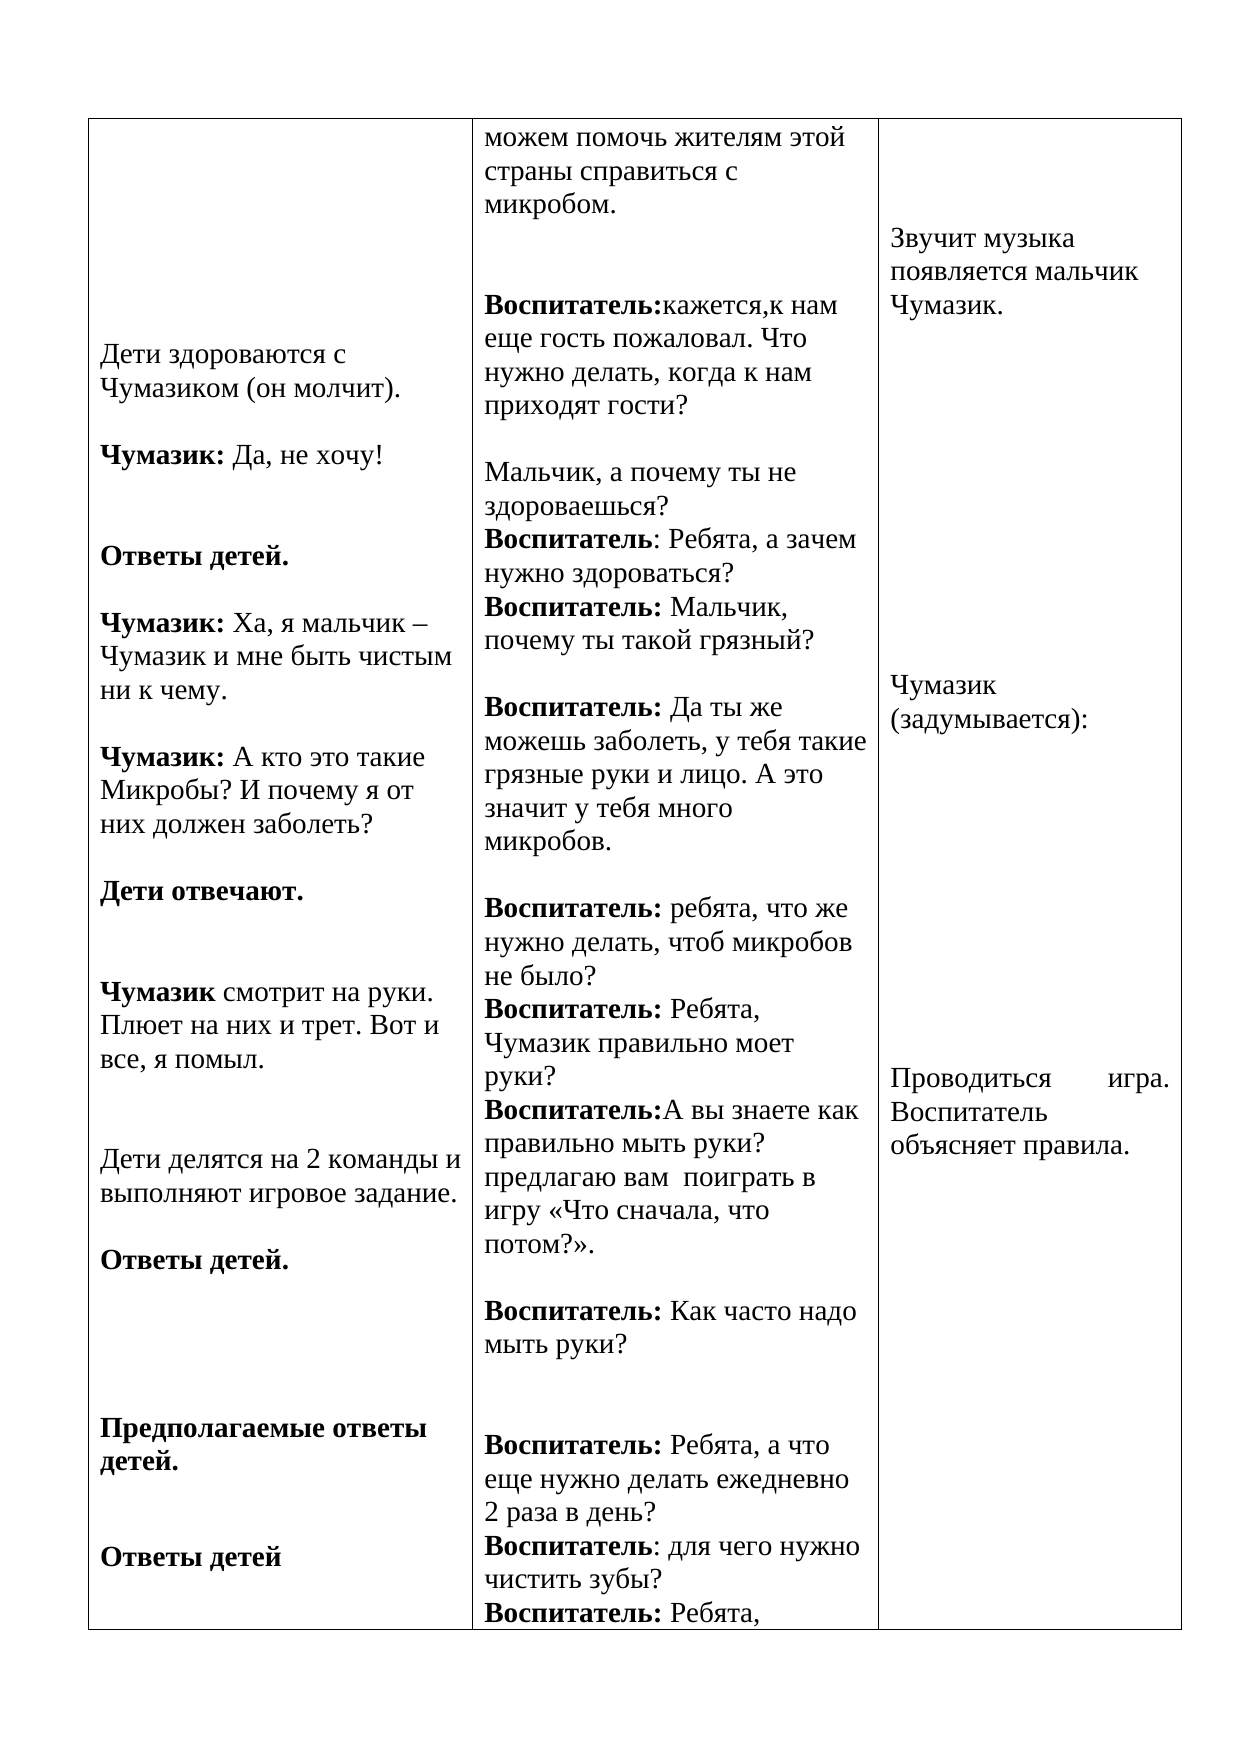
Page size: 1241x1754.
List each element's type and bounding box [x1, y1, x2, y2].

table_cell [879, 119, 1181, 1628]
table_cell [89, 119, 472, 1628]
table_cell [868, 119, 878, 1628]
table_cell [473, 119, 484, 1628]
